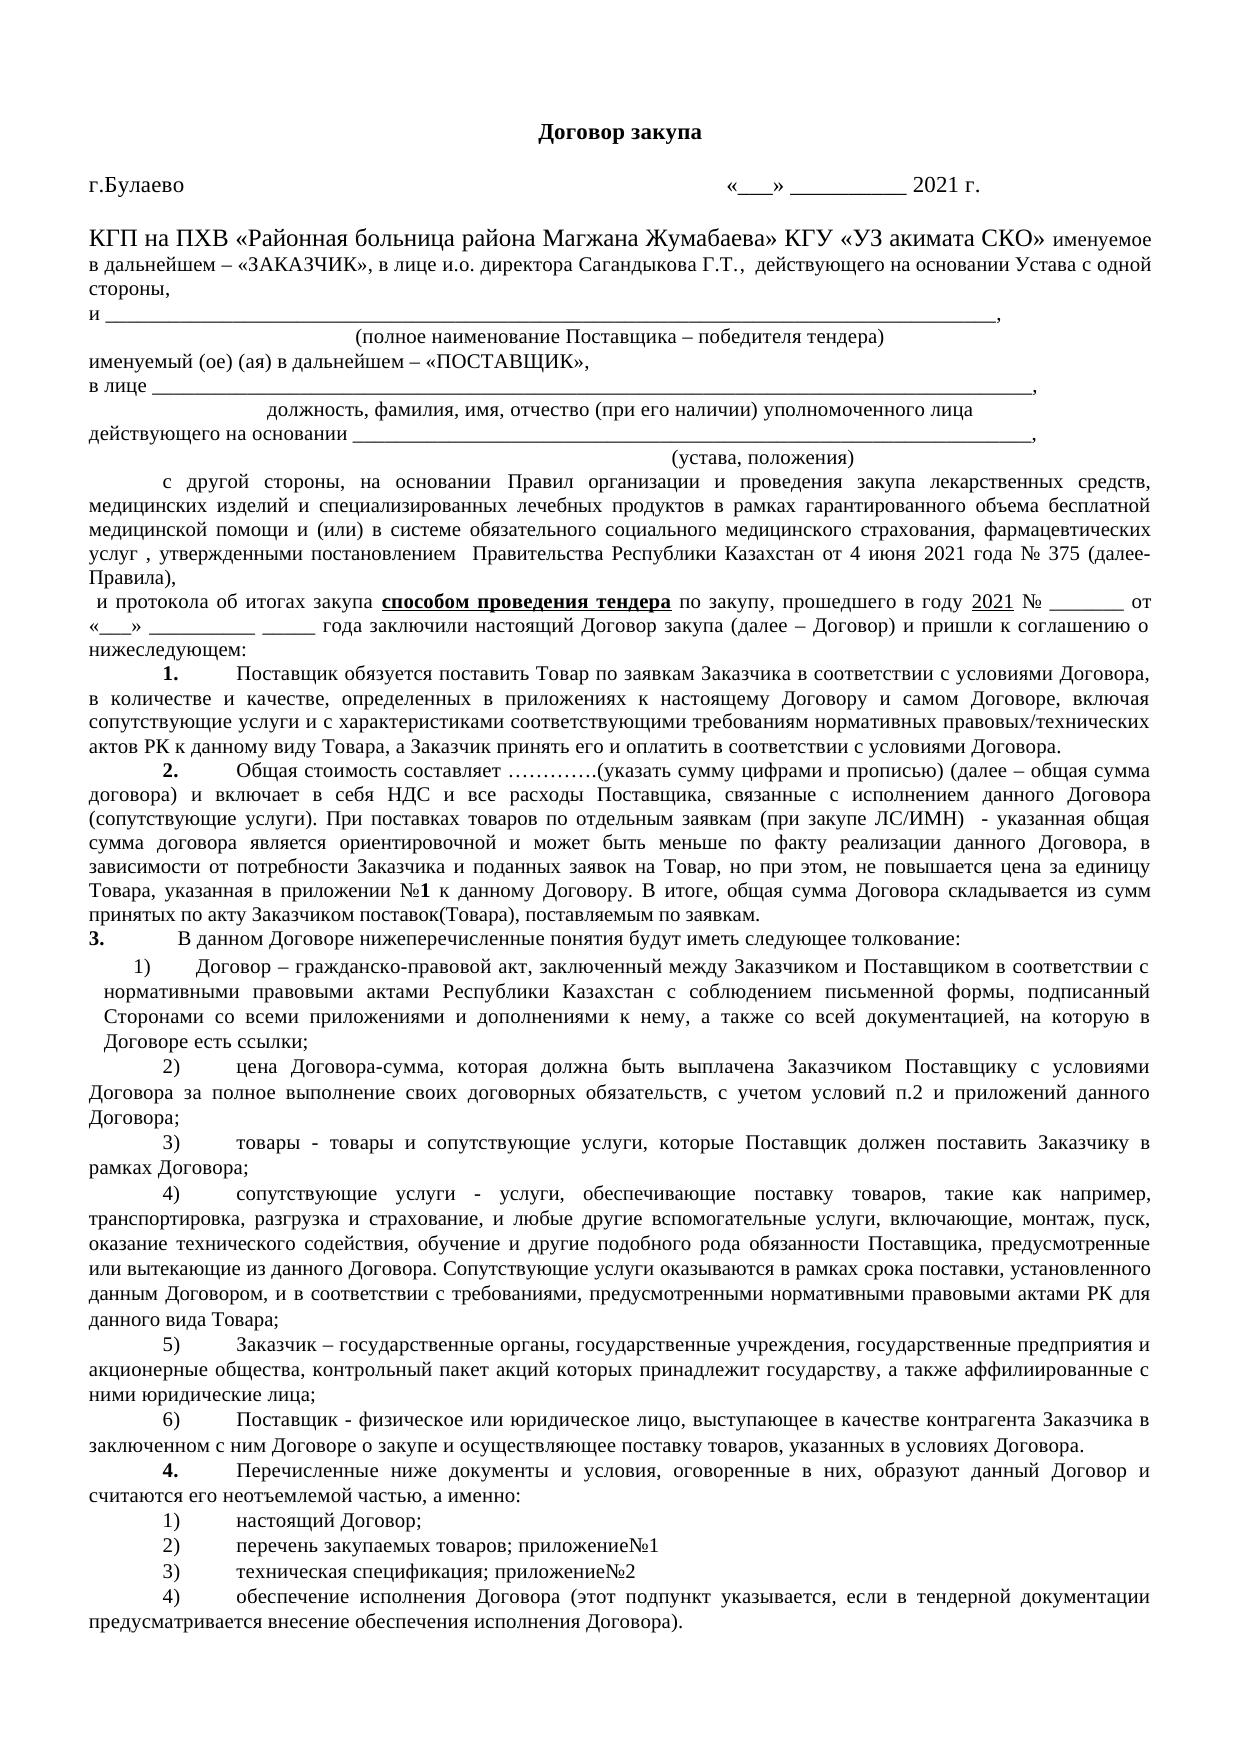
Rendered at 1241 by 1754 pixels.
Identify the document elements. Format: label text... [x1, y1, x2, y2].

text КГП на ПХВ «Районная больница района Магжана Жумабаева» КГУ «УЗ акимата СКО» именуемое в дальнейшем – «ЗАКАЗЧИК», в лице и.о. директора Сагандыкова Г.Т., действующего на основании Устава с одной стороны, [89, 197, 1152, 300]
text и протокола об итогах закупа способом проведения тендера по закупу, прошедшего в году 2021 № _______ от «___» __________ _____ года заключили настоящий Договор закупа (далее – Договор) и пришли к соглашению о нижеследующем: [89, 589, 1152, 661]
list Перечисленные ниже документы и условия, оговоренные в них, образуют данный Договор и считаются его неотъемлемой частью, а именно: [89, 1458, 1152, 1507]
text действующего на основании ________________________________________________________________, [89, 421, 1152, 445]
list товары - товары и сопутствующие услуги, которые Поставщик должен поставить Заказчику в рамках Договора; [89, 1130, 1152, 1179]
list сопутствующие услуги - услуги, обеспечивающие поставку товаров, такие как например, транспортировка, разгрузка и страхование, и любые другие вспомогательные услуги, включающие, монтаж, пуск, оказание технического содействия, обучение и другие подобного рода обязанности Поставщика, предусмотренные или вытекающие из данного Договора. Сопутствующие услуги оказываются в рамках срока поставки, установленного данным Договором, и в соответствии с требованиями, предусмотренными нормативными правовыми актами РК для данного вида Товара; [89, 1181, 1152, 1331]
text (полное наименование Поставщика – победителя тендера) [89, 324, 1152, 348]
text и ____________________________________________________________________________________, [89, 300, 1152, 324]
text именуемый (ое) (ая) в дальнейшем – «ПОСТАВЩИК», [89, 348, 1152, 373]
list цена Договора-сумма, которая должна быть выплачена Заказчиком Поставщику с условиями Договора за полное выполнение своих договорных обязательств, с учетом условий п.2 и приложений данного Договора; [89, 1054, 1152, 1129]
list Поставщик обязуется поставить Товар по заявкам Заказчика в соответствии с условиями Договора, в количестве и качестве, определенных в приложениях к настоящему Договору и самом Договоре, включая сопутствующие услуги и с характеристиками соответствующими требованиям нормативных правовых/технических актов РК к данному виду Товара, а Заказчик принять его и оплатить в соответствии с условиями Договора. [89, 661, 1152, 758]
list перечень закупаемых товаров; приложение№1 [89, 1533, 1152, 1557]
list техническая спецификация; приложение№2 [89, 1559, 1152, 1583]
list обеспечение исполнения Договора (этот подпункт указывается, если в тендерной документации предусматривается внесение обеспечения исполнения Договора). [89, 1584, 1152, 1633]
text г.Булаево «___» __________ 2021 г. [89, 171, 1152, 197]
list Заказчик – государственные органы, государственные учреждения, государственные предприятия и акционерные общества, контрольный пакет акций которых принадлежит государству, а также аффилиированные с ними юридические лица; [89, 1332, 1152, 1406]
text в лице ___________________________________________________________________________________, [89, 373, 1152, 397]
text с другой стороны, на основании Правил организации и проведения закупа лекарственных средств, медицинских изделий и специализированных лечебных продуктов в рамках гарантированного объема бесплатной медицинской помощи и (или) в системе обязательного социального медицинского страхования, фармацевтических услуг , утвержденными постановлением Правительства Республики Казахстан от 4 июня 2021 года № 375 (далее-Правила), [89, 469, 1152, 589]
list Договор – гражданско-правовой акт, заключенный между Заказчиком и Поставщиком в соответствии с нормативными правовыми актами Республики Казахстан с соблюдением письменной формы, подписанный Сторонами со всеми приложениями и дополнениями к нему, а также со всей документацией, на которую в Договоре есть ссылки; [103, 954, 1152, 1053]
list настоящий Договор; [89, 1508, 1152, 1532]
list Общая стоимость составляет ………….(указать сумму цифрами и прописью) (далее – общая сумма договора) и включает в себя НДС и все расходы Поставщика, связанные с исполнением данного Договора (сопутствующие услуги). При поставках товаров по отдельным заявкам (при закупе ЛС/ИМН) - указанная общая сумма договора является ориентировочной и может быть меньше по факту реализации данного Договора, в зависимости от потребности Заказчика и поданных заявок на Товар, но при этом, не повышается цена за единицу Товара, указанная в приложении №1 к данному Договору. В итоге, общая сумма Договора складывается из сумм принятых по акту Заказчиком поставок(Товара), поставляемым по заявкам. [89, 758, 1152, 926]
text (устава, положения) [89, 445, 1152, 469]
list Поставщик - физическое или юридическое лицо, выступающее в качестве контрагента Заказчика в заключенном с ним Договоре о закупе и осуществляющее поставку товаров, указанных в условиях Договора. [89, 1407, 1152, 1457]
text должность, фамилия, имя, отчество (при его наличии) уполномоченного лица [89, 397, 1152, 421]
text Договор закупа [89, 118, 1152, 144]
list В данном Договоре нижеперечисленные понятия будут иметь следующее толкование: [89, 926, 1152, 950]
